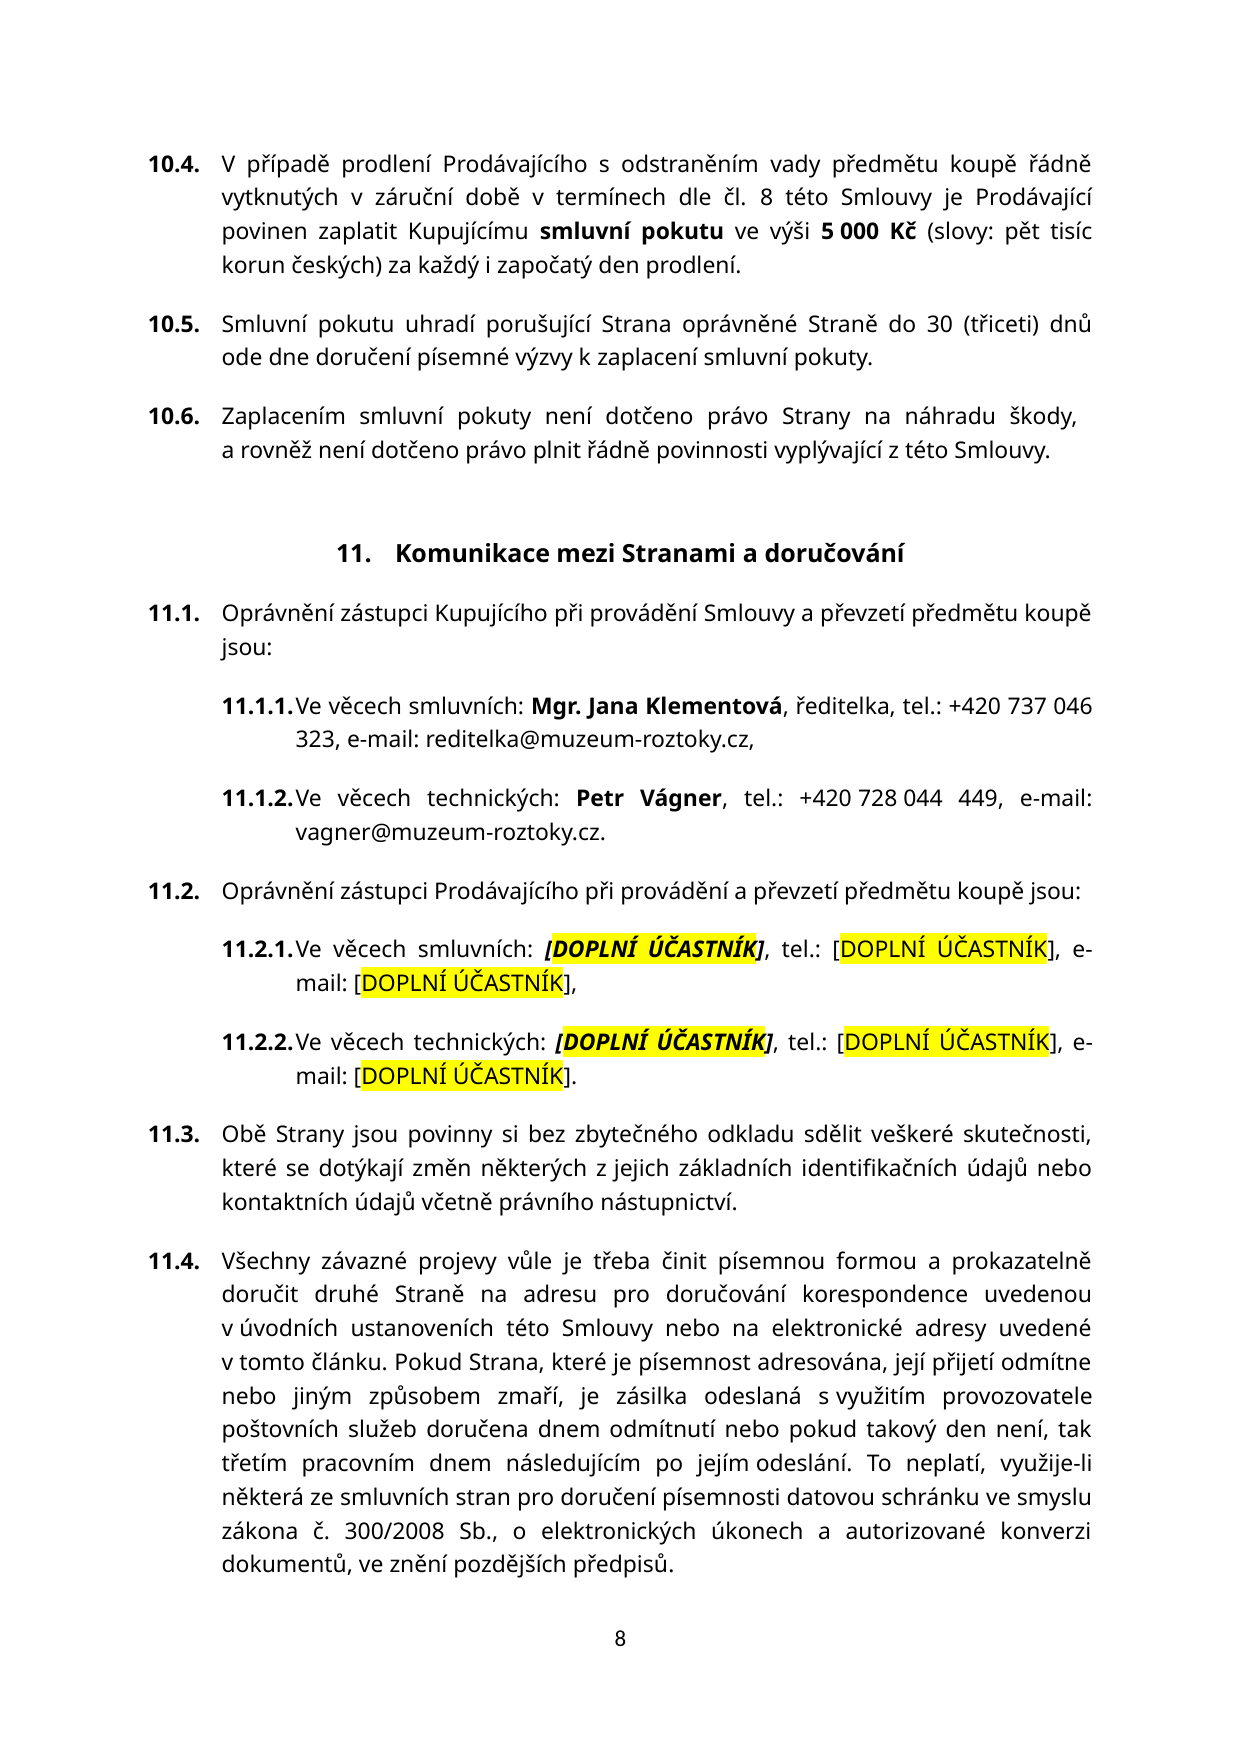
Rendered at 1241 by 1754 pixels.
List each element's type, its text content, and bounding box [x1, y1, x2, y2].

subtitle Ve věcech smluvních: Mgr. Jana Klementová, ředitelka, tel.: +420 737 046 323, e-mail: reditelka@muzeum-roztoky.cz, [221, 689, 1093, 754]
subtitle Oprávnění zástupci Prodávajícího při provádění a převzetí předmětu koupě jsou: [148, 874, 1093, 906]
subtitle Ve věcech technických: Petr Vágner, tel.: +420 728 044 449, e-mail: vagner@muzeum-roztoky.cz. [221, 782, 1093, 847]
subtitle Ve věcech smluvních: [DOPLNÍ ÚČASTNÍK], tel.: [DOPLNÍ ÚČASTNÍK], e-mail: [DOPLNÍ ÚČASTNÍK], [221, 933, 1093, 998]
subtitle Smluvní pokutu uhradí porušující Strana oprávněné Straně do 30 (třiceti) dnů ode dne doručení písemné výzvy k zaplacení smluvní pokuty. [148, 308, 1093, 373]
subtitle Ve věcech technických: [DOPLNÍ ÚČASTNÍK], tel.: [DOPLNÍ ÚČASTNÍK], e-mail: [DOPLNÍ ÚČASTNÍK]. [221, 1026, 1093, 1091]
subtitle Všechny závazné projevy vůle je třeba činit písemnou formou a prokazatelně doručit druhé Straně na adresu pro doručování korespondence uvedenou v úvodních ustanoveních této Smlouvy nebo na elektronické adresy uvedené v tomto článku. Pokud Strana, které je písemnost adresována, její přijetí odmítne nebo jiným způsobem zmaří, je zásilka odeslaná s využitím provozovatele poštovních služeb doručena dnem odmítnutí nebo pokud takový den není, tak třetím pracovním dnem následujícím po jejím odeslání. To neplatí, využije-li některá ze smluvních stran pro doručení písemnosti datovou schránku ve smyslu zákona č. 300/2008 Sb., o elektronických úkonech a autorizované konverzi dokumentů, ve znění pozdějších předpisů. [148, 1244, 1093, 1579]
subtitle Obě Strany jsou povinny si bez zbytečného odkladu sdělit veškeré skutečnosti, které se dotýkají změn některých z jejich základních identifikačních údajů nebo kontaktních údajů včetně právního nástupnictví. [148, 1118, 1093, 1217]
subtitle V případě prodlení Prodávajícího s odstraněním vady předmětu koupě řádně vytknutých v záruční době v termínech dle čl. 8 této Smlouvy je Prodávající povinen zaplatit Kupujícímu smluvní pokutu ve výši 5 000 Kč (slovy: pět tisíc korun českých) za každý i započatý den prodlení. [148, 148, 1093, 280]
subtitle Oprávnění zástupci Kupujícího při provádění Smlouvy a převzetí předmětu koupě jsou: [148, 597, 1093, 662]
subtitle Zaplacením smluvní pokuty není dotčeno právo Strany na náhradu škody, a rovněž není dotčeno právo plnit řádně povinnosti vyplývající z této Smlouvy. [148, 400, 1093, 465]
subtitle Komunikace mezi Stranami a doručování [148, 535, 1093, 569]
